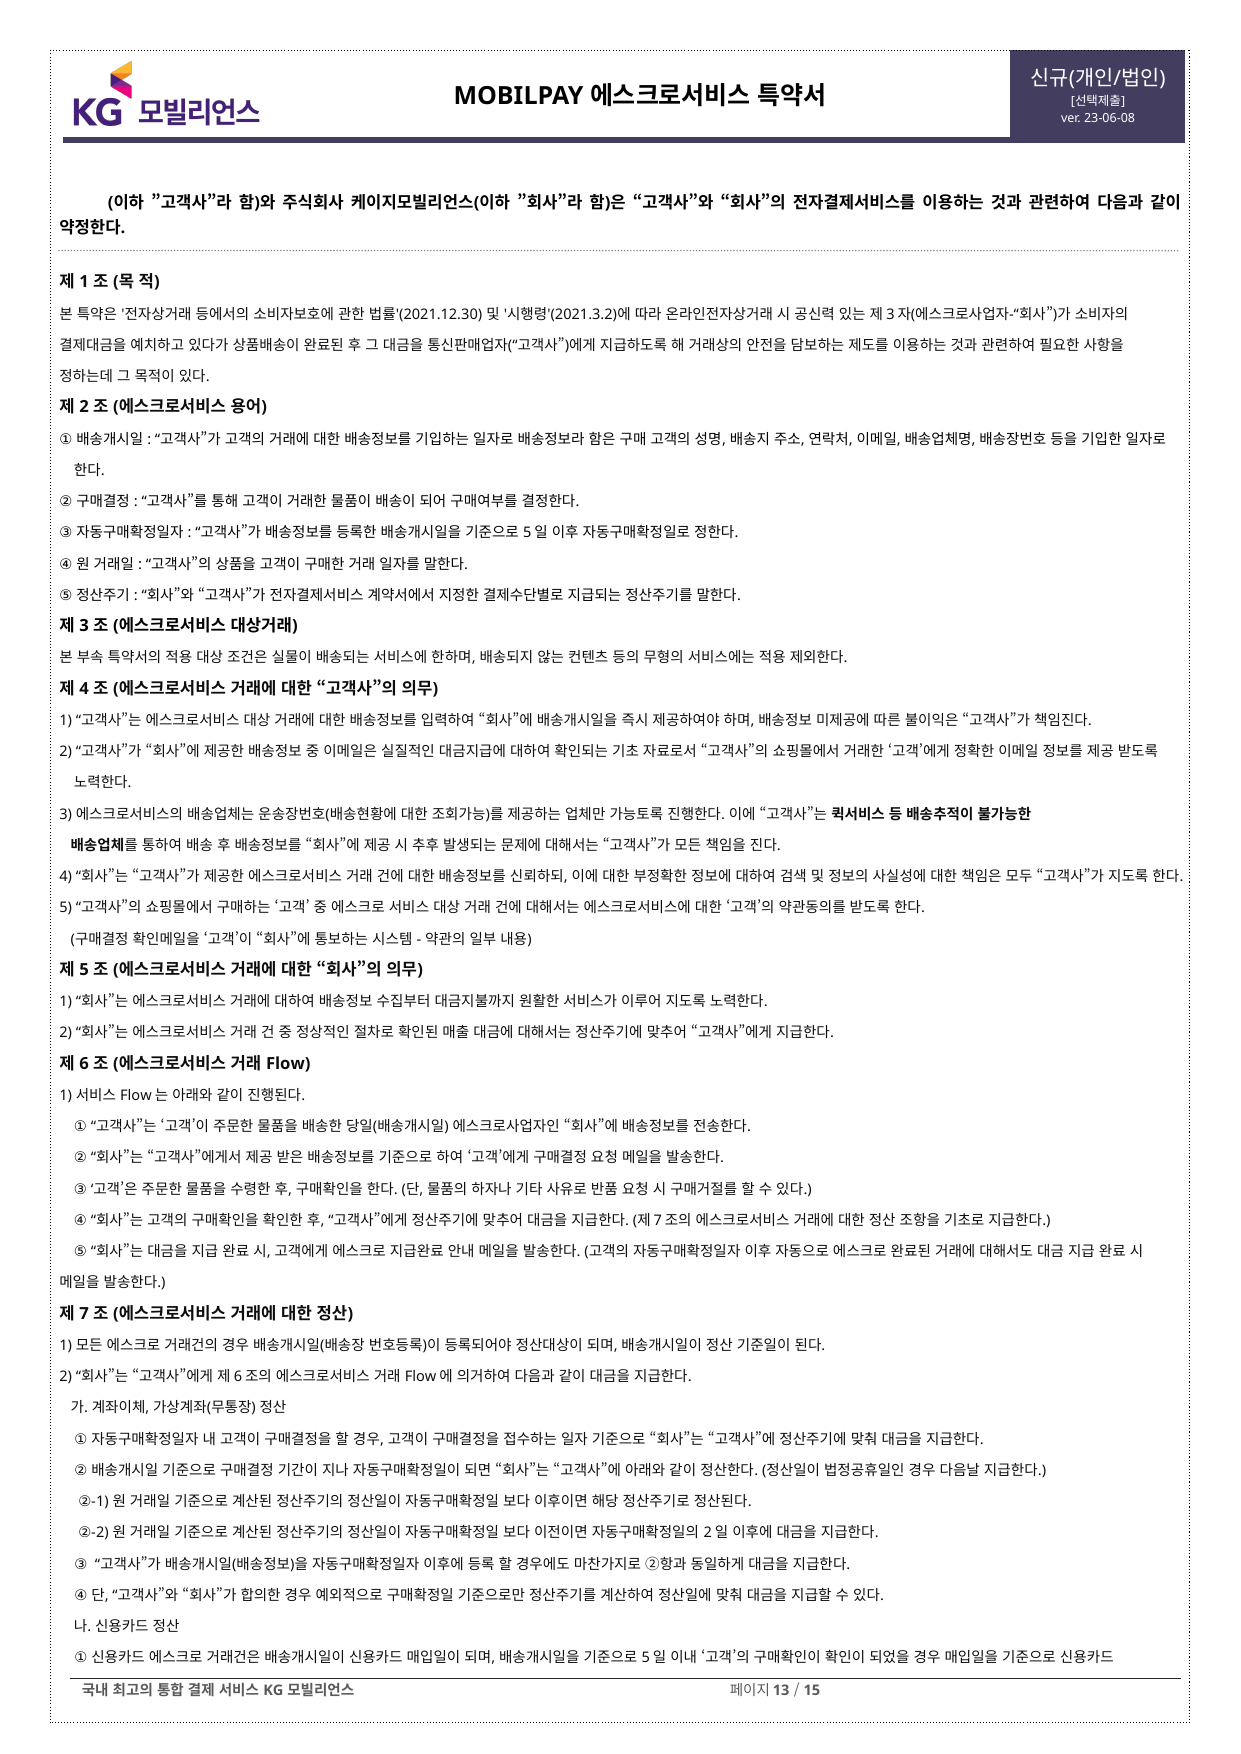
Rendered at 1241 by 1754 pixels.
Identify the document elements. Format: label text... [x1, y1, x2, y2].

text 제 1 조 (목 적) [59, 263, 1181, 294]
text 본 특약은 '전자상거래 등에서의 소비자보호에 관한 법률'(2021.12.30) 및 '시행령'(2021.3.2)에 따라 온라인전자상거래 시 공신력 있는 제3자(에스크로사업자-“회사”)가 소비자의 결제대금을 예치하고 있다가 상품배송이 완료된 후 그 대금을 통신판매업자(“고객사”)에게 지급하도록 해 거래상의 안전을 담보하는 제도를 이용하는 것과 관련하여 필요한 사항을 정하는데 그 목적이 있다. [59, 294, 1181, 388]
text 본 부속 특약서의 적용 대상 조건은 실물이 배송되는 서비스에 한하며, 배송되지 않는 컨텐츠 등의 무형의 서비스에는 적용 제외한다. [59, 638, 1181, 669]
picture [73, 61, 260, 126]
text 제 2 조 (에스크로서비스 용어) [59, 388, 1181, 419]
text 1) 서비스 Flow는 아래와 같이 진행된다. [59, 1075, 1181, 1107]
text 2) “고객사”가 “회사”에 제공한 배송정보 중 이메일은 실질적인 대금지급에 대하여 확인되는 기초 자료로서 “고객사”의 쇼핑몰에서 거래한 ‘고객’에게 정확한 이메일 정보를 제공 받도록 노력한다. [59, 732, 1181, 794]
text 5) “고객사”의 쇼핑몰에서 구매하는 ‘고객’ 중 에스크로 서비스 대상 거래 건에 대해서는 에스크로서비스에 대한 ‘고객’의 약관동의를 받도록 한다. [59, 888, 1181, 919]
text ③ ‘고객’은 주문한 물품을 수령한 후, 구매확인을 한다. (단, 물품의 하자나 기타 사유로 반품 요청 시 구매거절를 할 수 있다.) [59, 1169, 1181, 1200]
text ④ “회사”는 고객의 구매확인을 확인한 후, “고객사”에게 정산주기에 맞추어 대금을 지급한다. (제7조의 에스크로서비스 거래에 대한 정산 조항을 기초로 지급한다.) [59, 1200, 1181, 1232]
text (이하 ”고객사”라 함)와 주식회사 케이지모빌리언스(이하 ”회사”라 함)은 “고객사”와 “회사”의 전자결제서비스를 이용하는 것과 관련하여 다음과 같이 약정한다. [59, 188, 1181, 238]
text (구매결정 확인메일을 ‘고객’이 “회사”에 통보하는 시스템 - 약관의 일부 내용) [59, 919, 1181, 950]
text 1) “고객사”는 에스크로서비스 대상 거래에 대한 배송정보를 입력하여 “회사”에 배송개시일을 즉시 제공하여야 하며, 배송정보 미제공에 따른 불이익은 “고객사”가 책임진다. [59, 700, 1181, 732]
text ① “고객사”는 ‘고객’이 주문한 물품을 배송한 당일(배송개시일) 에스크로사업자인 “회사”에 배송정보를 전송한다. [59, 1107, 1181, 1138]
text 4) “회사”는 “고객사”가 제공한 에스크로서비스 거래 건에 대한 배송정보를 신뢰하되, 이에 대한 부정확한 정보에 대하여 검색 및 정보의 사실성에 대한 책임은 모두 “고객사”가 지도록 한다. [59, 857, 1181, 888]
text 1) 모든 에스크로 거래건의 경우 배송개시일(배송장 번호등록)이 등록되어야 정산대상이 되며, 배송개시일이 정산 기준일이 된다. [59, 1325, 1181, 1357]
text ② 구매결정 : “고객사”를 통해 고객이 거래한 물품이 배송이 되어 구매여부를 결정한다. [59, 482, 1181, 513]
text ⑤ “회사”는 대금을 지급 완료 시, 고객에게 에스크로 지급완료 안내 메일을 발송한다. (고객의 자동구매확정일자 이후 자동으로 에스크로 완료된 거래에 대해서도 대금 지급 완료 시 메일을 발송한다.) [59, 1232, 1181, 1294]
text 2) “회사”는 에스크로서비스 거래 건 중 정상적인 절차로 확인된 매출 대금에 대해서는 정산주기에 맞추어 “고객사”에게 지급한다. [59, 1013, 1181, 1044]
text 배송업체를 통하여 배송 후 배송정보를 “회사”에 제공 시 추후 발생되는 문제에 대해서는 “고객사”가 모든 책임을 진다. [59, 825, 1181, 857]
text ②-2) 원 거래일 기준으로 계산된 정산주기의 정산일이 자동구매확정일 보다 이전이면 자동구매확정일의 2일 이후에 대금을 지급한다. [59, 1513, 1181, 1544]
text ④ 단, “고객사”와 “회사”가 합의한 경우 예외적으로 구매확정일 기준으로만 정산주기를 계산하여 정산일에 맞춰 대금을 지급할 수 있다. [59, 1575, 1181, 1607]
text ② “회사”는 “고객사”에게서 제공 받은 배송정보를 기준으로 하여 ‘고객’에게 구매결정 요청 메일을 발송한다. [59, 1138, 1181, 1169]
text 가. 계좌이체, 가상계좌(무통장) 정산 [59, 1388, 1181, 1419]
text 1) “회사”는 에스크로서비스 거래에 대하여 배송정보 수집부터 대금지불까지 원활한 서비스가 이루어 지도록 노력한다. [59, 982, 1181, 1013]
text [59, 1638, 1181, 1669]
text ① 자동구매확정일자 내 고객이 구매결정을 할 경우, 고객이 구매결정을 접수하는 일자 기준으로 “회사”는 “고객사”에 정산주기에 맞춰 대금을 지급한다. [59, 1419, 1181, 1450]
text 제 5 조 (에스크로서비스 거래에 대한 “회사”의 의무) [59, 950, 1181, 982]
text ① 배송개시일 : “고객사”가 고객의 거래에 대한 배송정보를 기입하는 일자로 배송정보라 함은 구매 고객의 성명, 배송지 주소, 연락처, 이메일, 배송업체명, 배송장번호 등을 기입한 일자로 한다. [59, 419, 1181, 482]
text 제 3 조 (에스크로서비스 대상거래) [59, 607, 1181, 638]
text ② 배송개시일 기준으로 구매결정 기간이 지나 자동구매확정일이 되면 “회사”는 “고객사”에 아래와 같이 정산한다. (정산일이 법정공휴일인 경우 다음날 지급한다.) [59, 1450, 1181, 1482]
text ⑤ 정산주기 : “회사”와 “고객사”가 전자결제서비스 계약서에서 지정한 결제수단별로 지급되는 정산주기를 말한다. [59, 575, 1181, 607]
text ②-1) 원 거래일 기준으로 계산된 정산주기의 정산일이 자동구매확정일 보다 이후이면 해당 정산주기로 정산된다. [59, 1482, 1181, 1513]
text ③ “고객사”가 배송개시일(배송정보)을 자동구매확정일자 이후에 등록 할 경우에도 마찬가지로 ②항과 동일하게 대금을 지급한다. [59, 1544, 1181, 1575]
text 나. 신용카드 정산 [59, 1607, 1181, 1638]
text ④ 원 거래일 : “고객사”의 상품을 고객이 구매한 거래 일자를 말한다. [59, 544, 1181, 575]
text 제 7 조 (에스크로서비스 거래에 대한 정산) [59, 1294, 1181, 1325]
text 2) “회사”는 “고객사”에게 제6조의 에스크로서비스 거래 Flow에 의거하여 다음과 같이 대금을 지급한다. [59, 1357, 1181, 1388]
text 3) 에스크로서비스의 배송업체는 운송장번호(배송현황에 대한 조회가능)를 제공하는 업체만 가능토록 진행한다. 이에 “고객사”는 퀵서비스 등 배송추적이 불가능한 [59, 794, 1181, 825]
text ③ 자동구매확정일자 : “고객사”가 배송정보를 등록한 배송개시일을 기준으로 5일 이후 자동구매확정일로 정한다. [59, 513, 1181, 544]
text 제 4 조 (에스크로서비스 거래에 대한 “고객사”의 의무) [59, 669, 1181, 700]
text 제 6 조 (에스크로서비스 거래 Flow) [59, 1044, 1181, 1075]
